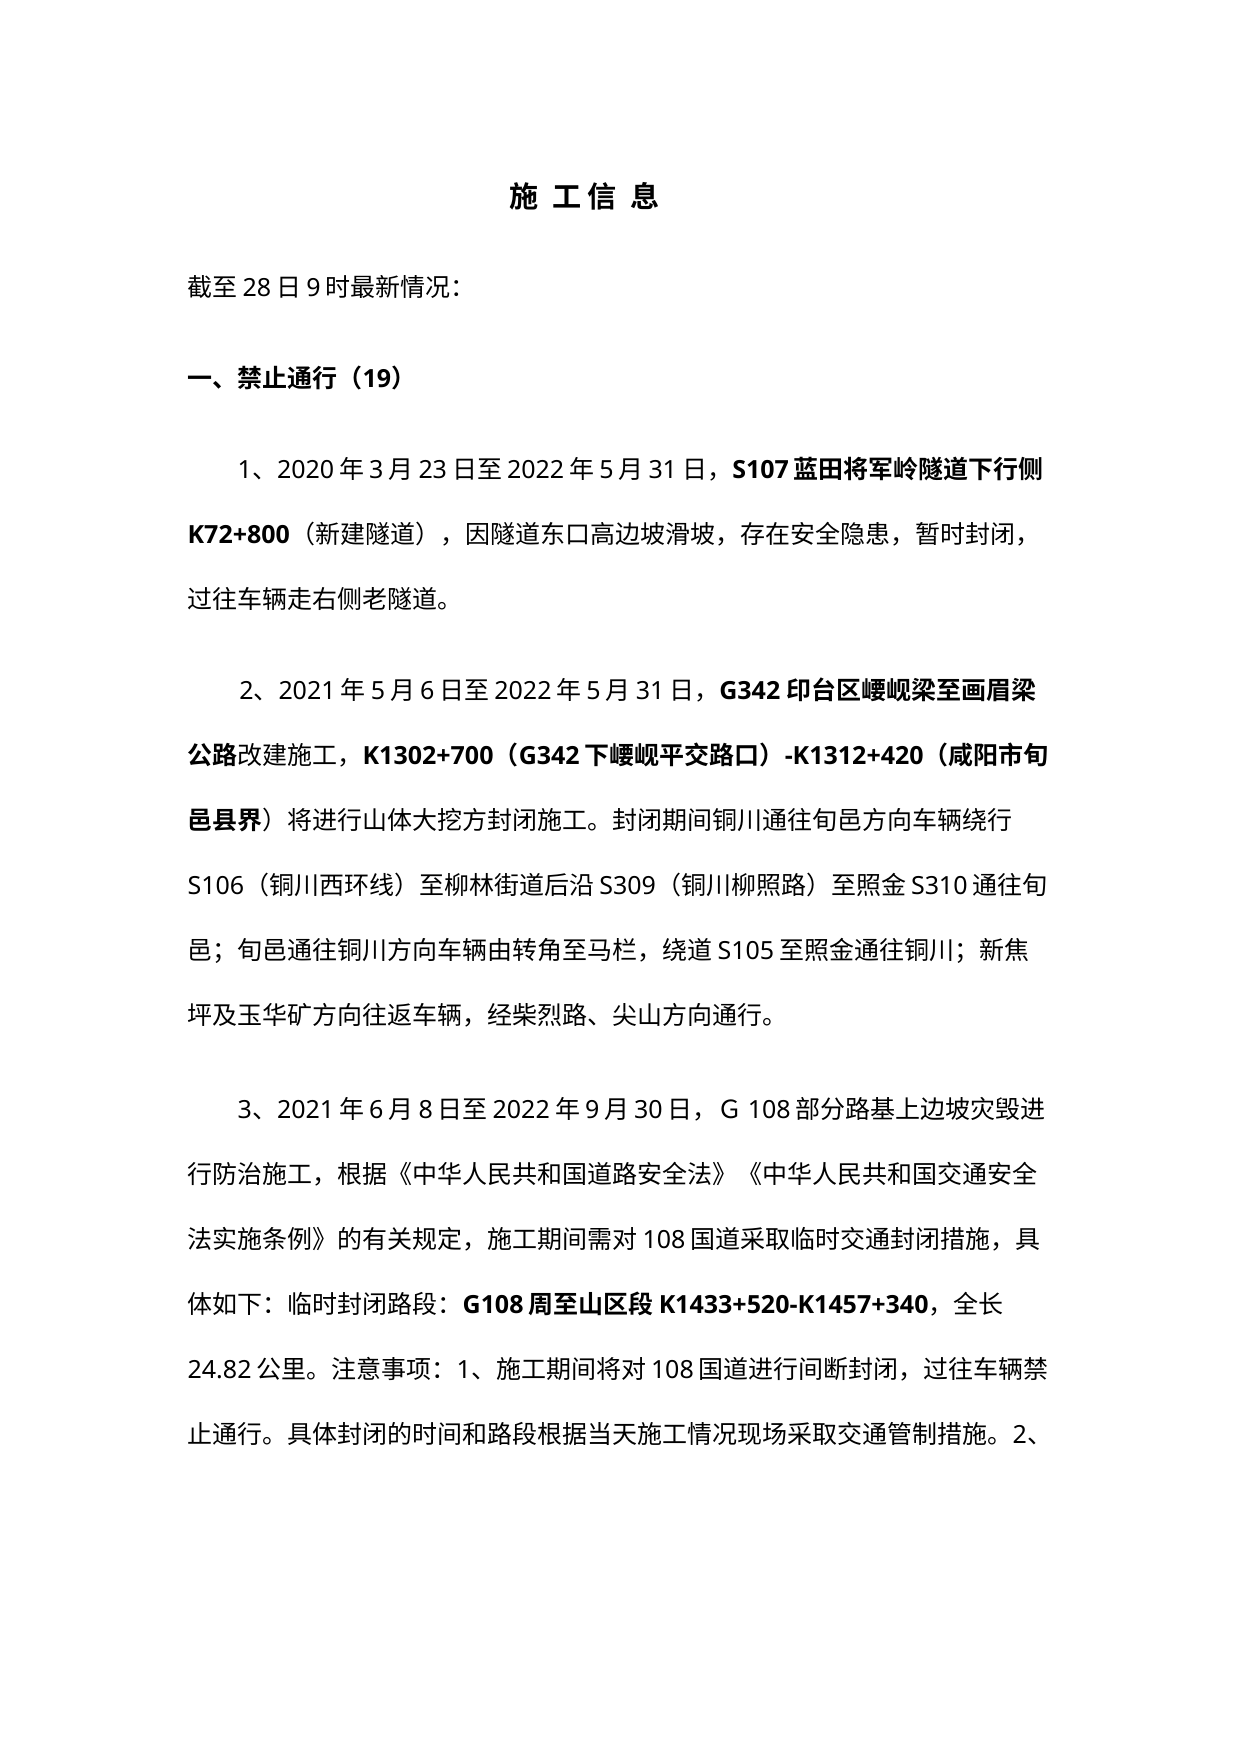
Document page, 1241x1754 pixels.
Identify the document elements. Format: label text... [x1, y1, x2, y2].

text 2、2021年5月6日至2022年5月31日，G342 印台区崾岘梁至画眉梁公路改建施工，K1302+700（G342下崾岘平交路口）-K1312+420（咸阳市旬邑县界）将进行山体大挖方封闭施工。封闭期间铜川通往旬邑方向车辆绕行S106（铜川西环线）至柳林街道后沿S309（铜川柳照路）至照金S310通往旬邑；旬邑通往铜川方向车辆由转角至马栏，绕道S105至照金通往铜川；新焦坪及玉华矿方向往返车辆，经柴烈路、尖山方向通行。 [187, 656, 1053, 1046]
text 一、禁止通行（19） [187, 344, 1053, 409]
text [187, 1075, 1053, 1465]
text 截至28日9时最新情况： [187, 253, 1053, 318]
text 施 工 信 息 [187, 162, 1053, 227]
text 1、2020年3月23日至2022年5月31日，S107蓝田将军岭隧道下行侧K72+800（新建隧道），因隧道东口高边坡滑坡，存在安全隐患，暂时封闭，过往车辆走右侧老隧道。 [187, 435, 1053, 630]
